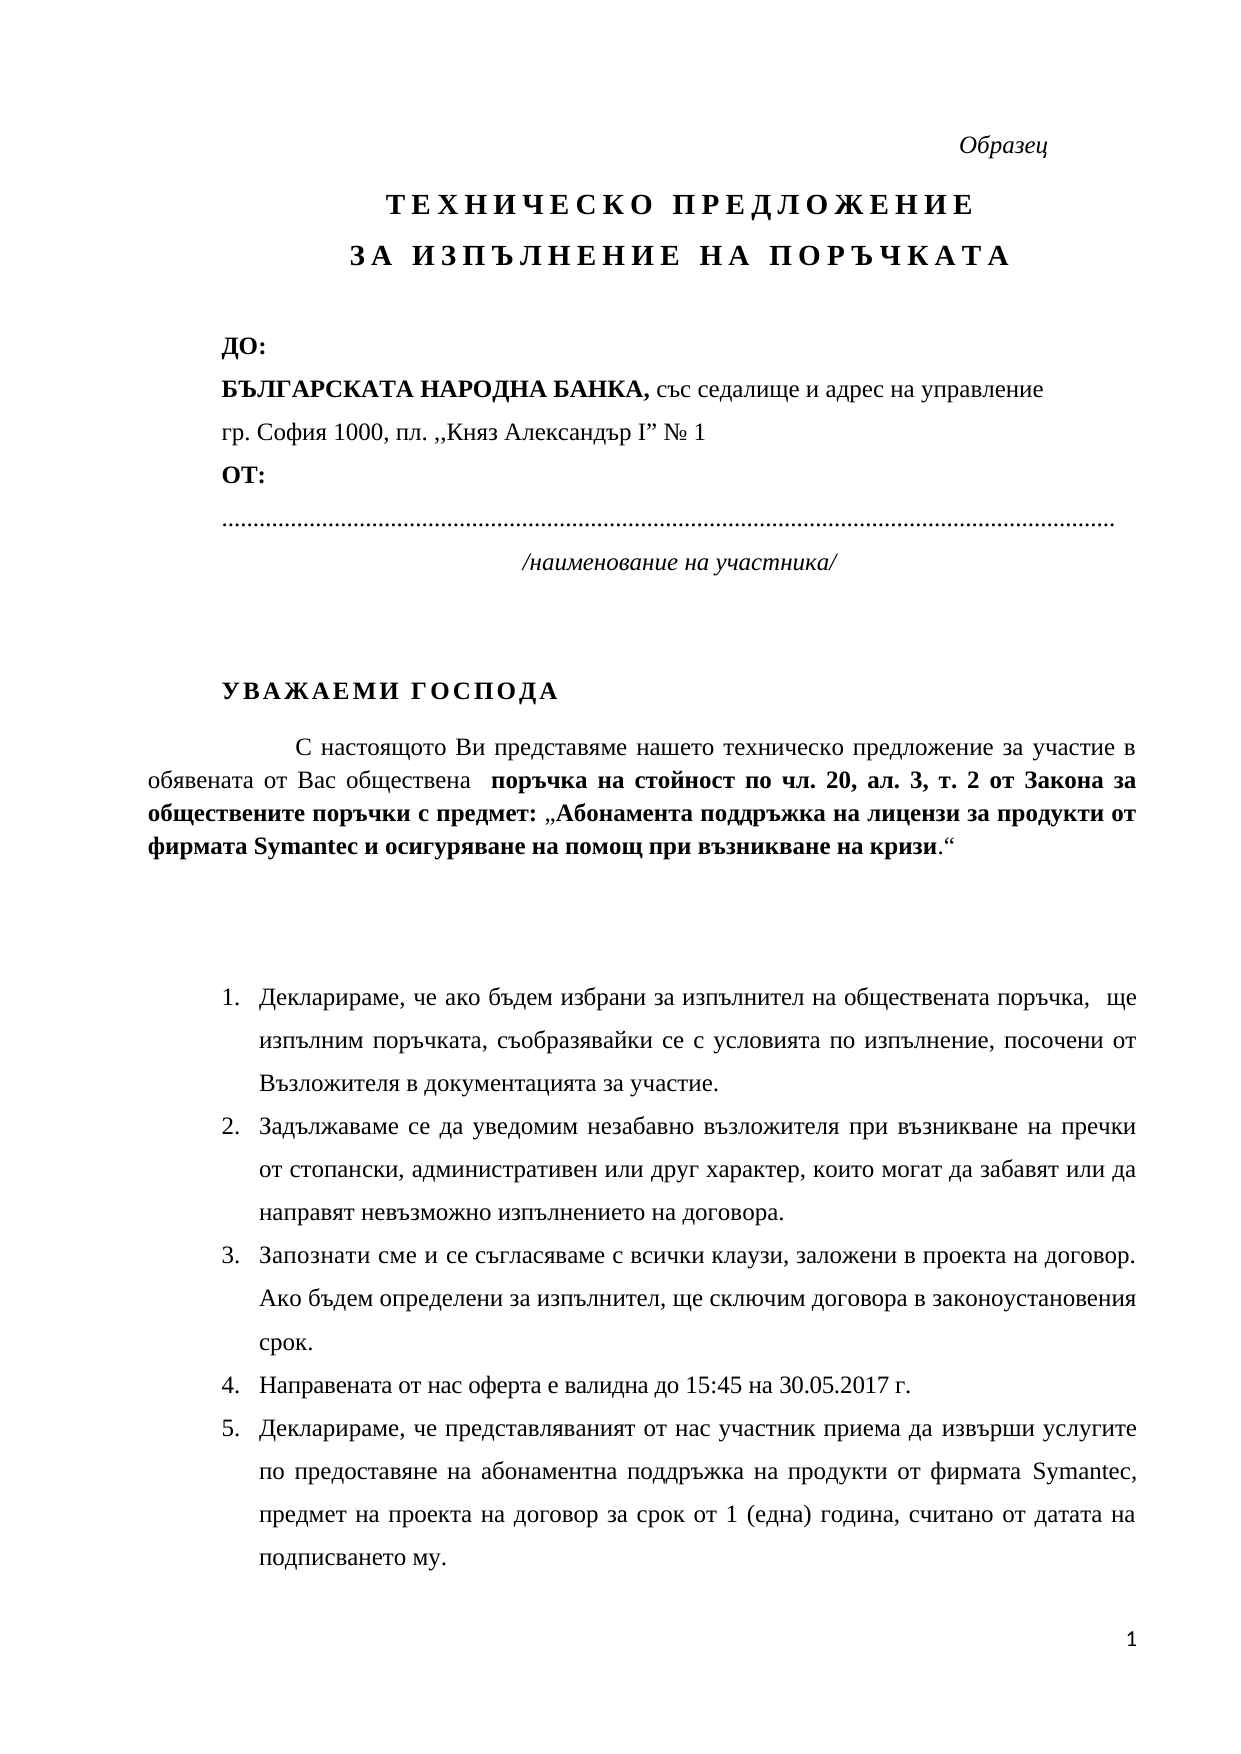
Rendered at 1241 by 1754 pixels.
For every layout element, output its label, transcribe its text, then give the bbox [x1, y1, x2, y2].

list Направената от нас оферта е валидна до 15:45 на 30.05.2017 г. [221, 1370, 1137, 1398]
list Задължаваме се да уведомим незабавно възложителя при възникване на пречки от стопански, административен или друг характер, които могат да забавят или да направят невъзможно изпълнението на договора. [221, 1111, 1137, 1226]
text ЗА ИЗПЪЛНЕНИЕ НА ПОРЪЧКАТА [148, 238, 1137, 271]
list Декларираме, че ако бъдем избрани за изпълнител на обществената поръчка, ще изпълним поръчката, съобразявайки се с условията по изпълнение, посочени от Възложителя в документацията за участие. [221, 982, 1137, 1097]
list Декларираме, че представляваният от нас участник приема да извърши услугите по предоставяне на абонаментна поддръжка на продукти от фирмата Symantec, предмет на проекта на договор за срок от 1 (една) година, считано от датата на подписването му. [221, 1413, 1137, 1571]
text ДО: [148, 331, 1137, 360]
text С настоящото Ви представяме нашето техническо предложение за участие в обявената от Вас обществена поръчка на стойност по чл. 20, ал. 3, т. 2 от Закона за обществените поръчки с предмет: „Абонамента поддръжка на лицензи за продукти от фирмата Symantec и осигуряване на помощ при възникване на кризи.“ [148, 732, 1137, 859]
text ОТ: ............................................................................................................................................... [148, 460, 1137, 532]
list Запознати сме и се съгласяваме с всички клаузи, заложени в проекта на договор. Ако бъдем определени за изпълнител, ще сключим договора в законоустановения срок. [221, 1240, 1137, 1355]
text гр. София 1000, пл. ,,Княз Александър І” № 1 [148, 417, 1137, 446]
text УВАЖАЕМИ ГОСПОДА [148, 676, 1137, 705]
text /наименование на участника/ [148, 547, 1137, 575]
text БЪЛГАРСКАТА НАРОДНА БАНКА, със седалище и адрес на управление [148, 374, 1137, 403]
text ТЕХНИЧЕСКО ПРЕДЛОЖЕНИЕ [148, 187, 1137, 221]
